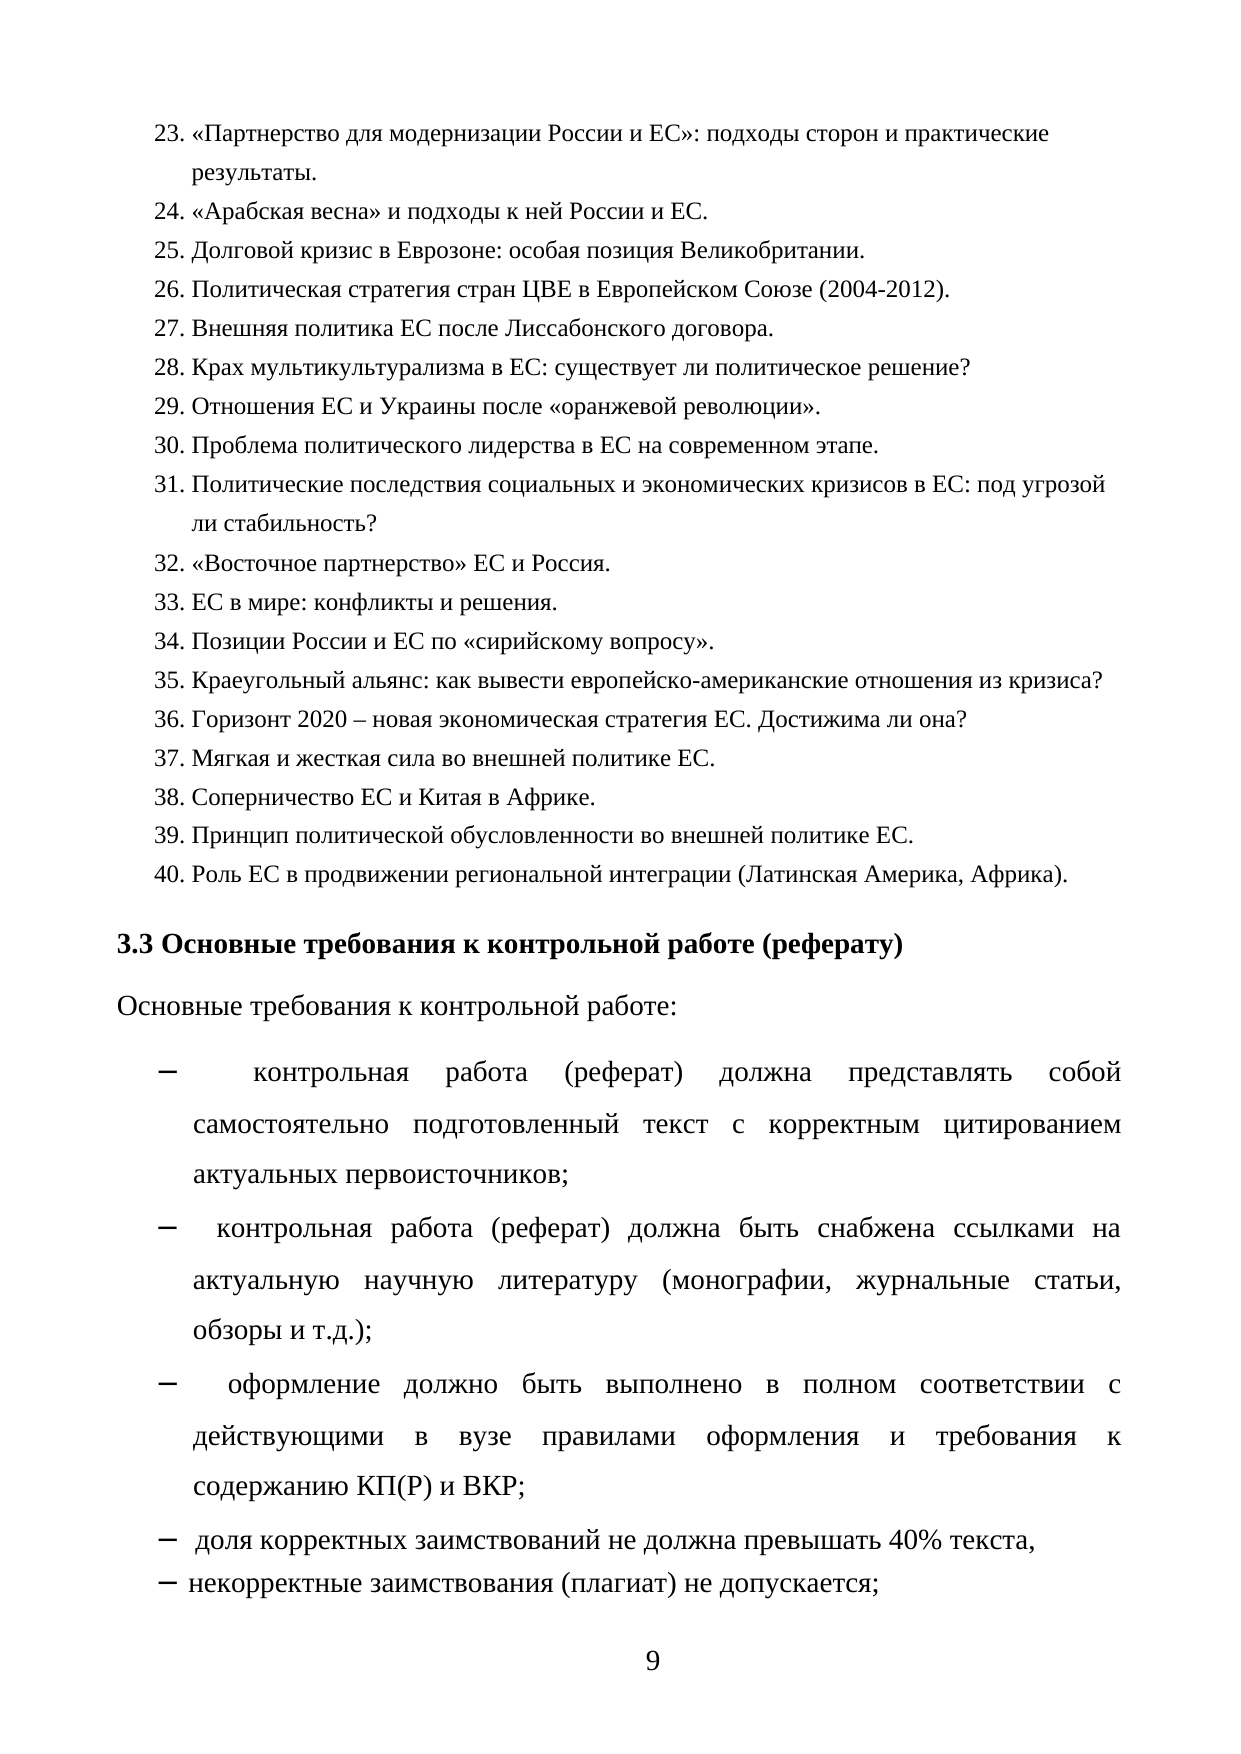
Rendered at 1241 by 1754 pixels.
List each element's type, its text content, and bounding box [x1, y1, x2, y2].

list Политическая стратегия стран ЦВЕ в Европейском Союзе (2004-2012). [154, 274, 1122, 303]
subtitle Основные требования к контрольной работе (реферату) [117, 926, 1038, 959]
text − контрольная работа (реферат) должна быть снабжена ссылками на актуальную научную литературу (монографии, журнальные статьи, обзоры и т.д.); [155, 1206, 1122, 1346]
list Соперничество ЕС и Китая в Африке. [154, 782, 1122, 810]
list Принцип политической обусловленности во внешней политике ЕС. [154, 821, 1122, 849]
text − некорректные заимствования (плагиат) не допускается; [155, 1561, 1122, 1601]
list Позиции России и ЕС по «сирийскому вопросу». [154, 626, 1122, 654]
list Внешняя политика ЕС после Лиссабонского договора. [154, 313, 1122, 342]
text Основные требования к контрольной работе: [117, 988, 1038, 1021]
list ЕС в мире: конфликты и решения. [154, 587, 1122, 616]
list «Восточное партнерство» ЕС и Россия. [154, 548, 1122, 577]
text − оформление должно быть выполнено в полном соответствии с действующими в вузе правилами оформления и требования к содержанию КП(Р) и ВКР; [155, 1362, 1122, 1502]
list Крах мультикультурализма в ЕС: существует ли политическое решение? [154, 352, 1122, 381]
list Отношения ЕС и Украины после «оранжевой революции». [154, 391, 1122, 420]
text − доля корректных заимствований не должна превышать 40% текста, [155, 1518, 1122, 1558]
list Краеугольный альянс: как вывести европейско-американские отношения из кризиса? [154, 665, 1122, 693]
list Проблема политического лидерства в ЕС на современном этапе. [154, 430, 1122, 459]
list «Партнерство для модернизации России и ЕС»: подходы сторон и практические результаты. [154, 118, 1122, 186]
list Политические последствия социальных и экономических кризисов в ЕС: под угрозой ли стабильность? [154, 469, 1122, 537]
list «Арабская весна» и подходы к ней России и ЕС. [154, 196, 1122, 225]
list Мягкая и жесткая сила во внешней политике ЕС. [154, 743, 1122, 771]
text − контрольная работа (реферат) должна представлять собой самостоятельно подготовленный текст с корректным цитированием актуальных первоисточников; [155, 1050, 1122, 1189]
list Долговой кризис в Еврозоне: особая позиция Великобритании. [154, 235, 1122, 264]
list Роль ЕС в продвижении региональной интеграции (Латинская Америка, Африка). [154, 859, 1122, 888]
list Горизонт 2020 – новая экономическая стратегия ЕС. Достижима ли она? [154, 704, 1122, 732]
